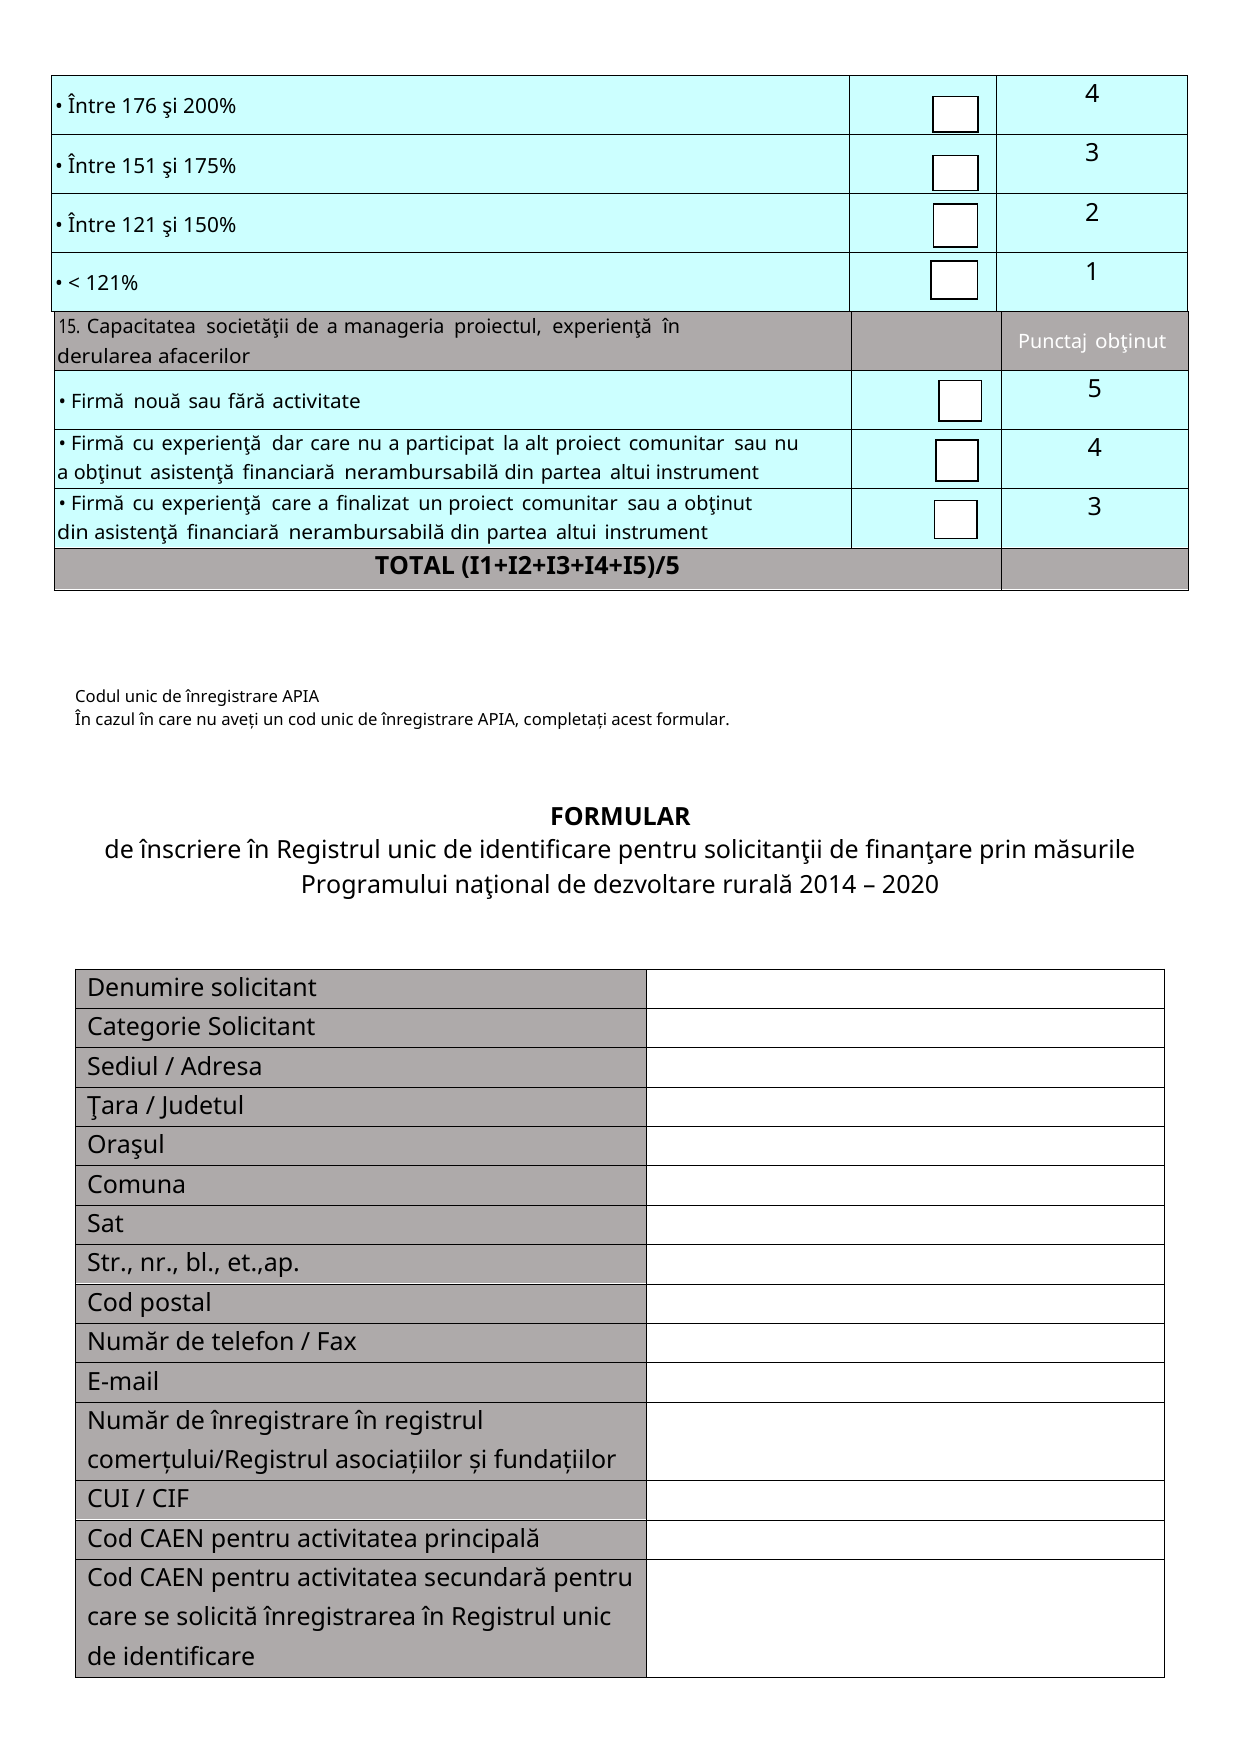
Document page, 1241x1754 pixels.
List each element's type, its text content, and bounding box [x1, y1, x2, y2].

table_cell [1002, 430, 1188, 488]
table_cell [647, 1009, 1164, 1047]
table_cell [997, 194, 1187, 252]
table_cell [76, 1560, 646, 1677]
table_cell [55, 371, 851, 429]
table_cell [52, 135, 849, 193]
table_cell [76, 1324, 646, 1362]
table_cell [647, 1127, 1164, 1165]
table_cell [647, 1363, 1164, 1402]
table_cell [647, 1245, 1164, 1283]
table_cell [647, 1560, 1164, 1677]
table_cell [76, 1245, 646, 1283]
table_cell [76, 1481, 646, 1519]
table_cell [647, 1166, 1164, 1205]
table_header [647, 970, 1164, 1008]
text Programului naţional de dezvoltare rurală 2014 – 2020 [75, 866, 1165, 900]
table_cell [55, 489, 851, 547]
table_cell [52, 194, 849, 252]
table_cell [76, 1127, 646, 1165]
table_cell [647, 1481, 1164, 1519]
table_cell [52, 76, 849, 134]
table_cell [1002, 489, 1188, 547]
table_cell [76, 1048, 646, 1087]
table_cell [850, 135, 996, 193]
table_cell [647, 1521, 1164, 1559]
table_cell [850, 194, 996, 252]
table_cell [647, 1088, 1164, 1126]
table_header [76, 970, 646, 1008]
text de înscriere în Registrul unic de identificare pentru solicitanţii de finanţare prin măsurile [75, 832, 1165, 866]
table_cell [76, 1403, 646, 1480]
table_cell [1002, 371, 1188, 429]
text În cazul în care nu aveți un cod unic de înregistrare APIA, completați acest formular. [75, 707, 1165, 730]
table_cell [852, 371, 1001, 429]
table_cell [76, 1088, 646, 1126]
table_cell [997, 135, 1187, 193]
text FORMULAR [75, 798, 1165, 832]
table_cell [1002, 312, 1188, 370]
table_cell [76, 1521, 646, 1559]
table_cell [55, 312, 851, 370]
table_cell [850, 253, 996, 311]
text Codul unic de înregistrare APIA [75, 684, 1165, 707]
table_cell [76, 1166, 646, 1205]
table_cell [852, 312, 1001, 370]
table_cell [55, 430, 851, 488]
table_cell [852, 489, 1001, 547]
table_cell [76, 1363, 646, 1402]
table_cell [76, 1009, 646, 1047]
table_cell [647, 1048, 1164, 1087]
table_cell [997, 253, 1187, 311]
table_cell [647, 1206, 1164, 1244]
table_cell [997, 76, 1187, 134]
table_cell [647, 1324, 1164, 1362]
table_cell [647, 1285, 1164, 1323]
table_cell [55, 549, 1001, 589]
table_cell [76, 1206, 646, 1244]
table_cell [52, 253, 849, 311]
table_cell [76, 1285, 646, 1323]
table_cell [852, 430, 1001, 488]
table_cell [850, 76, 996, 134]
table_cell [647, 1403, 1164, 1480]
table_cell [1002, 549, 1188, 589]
